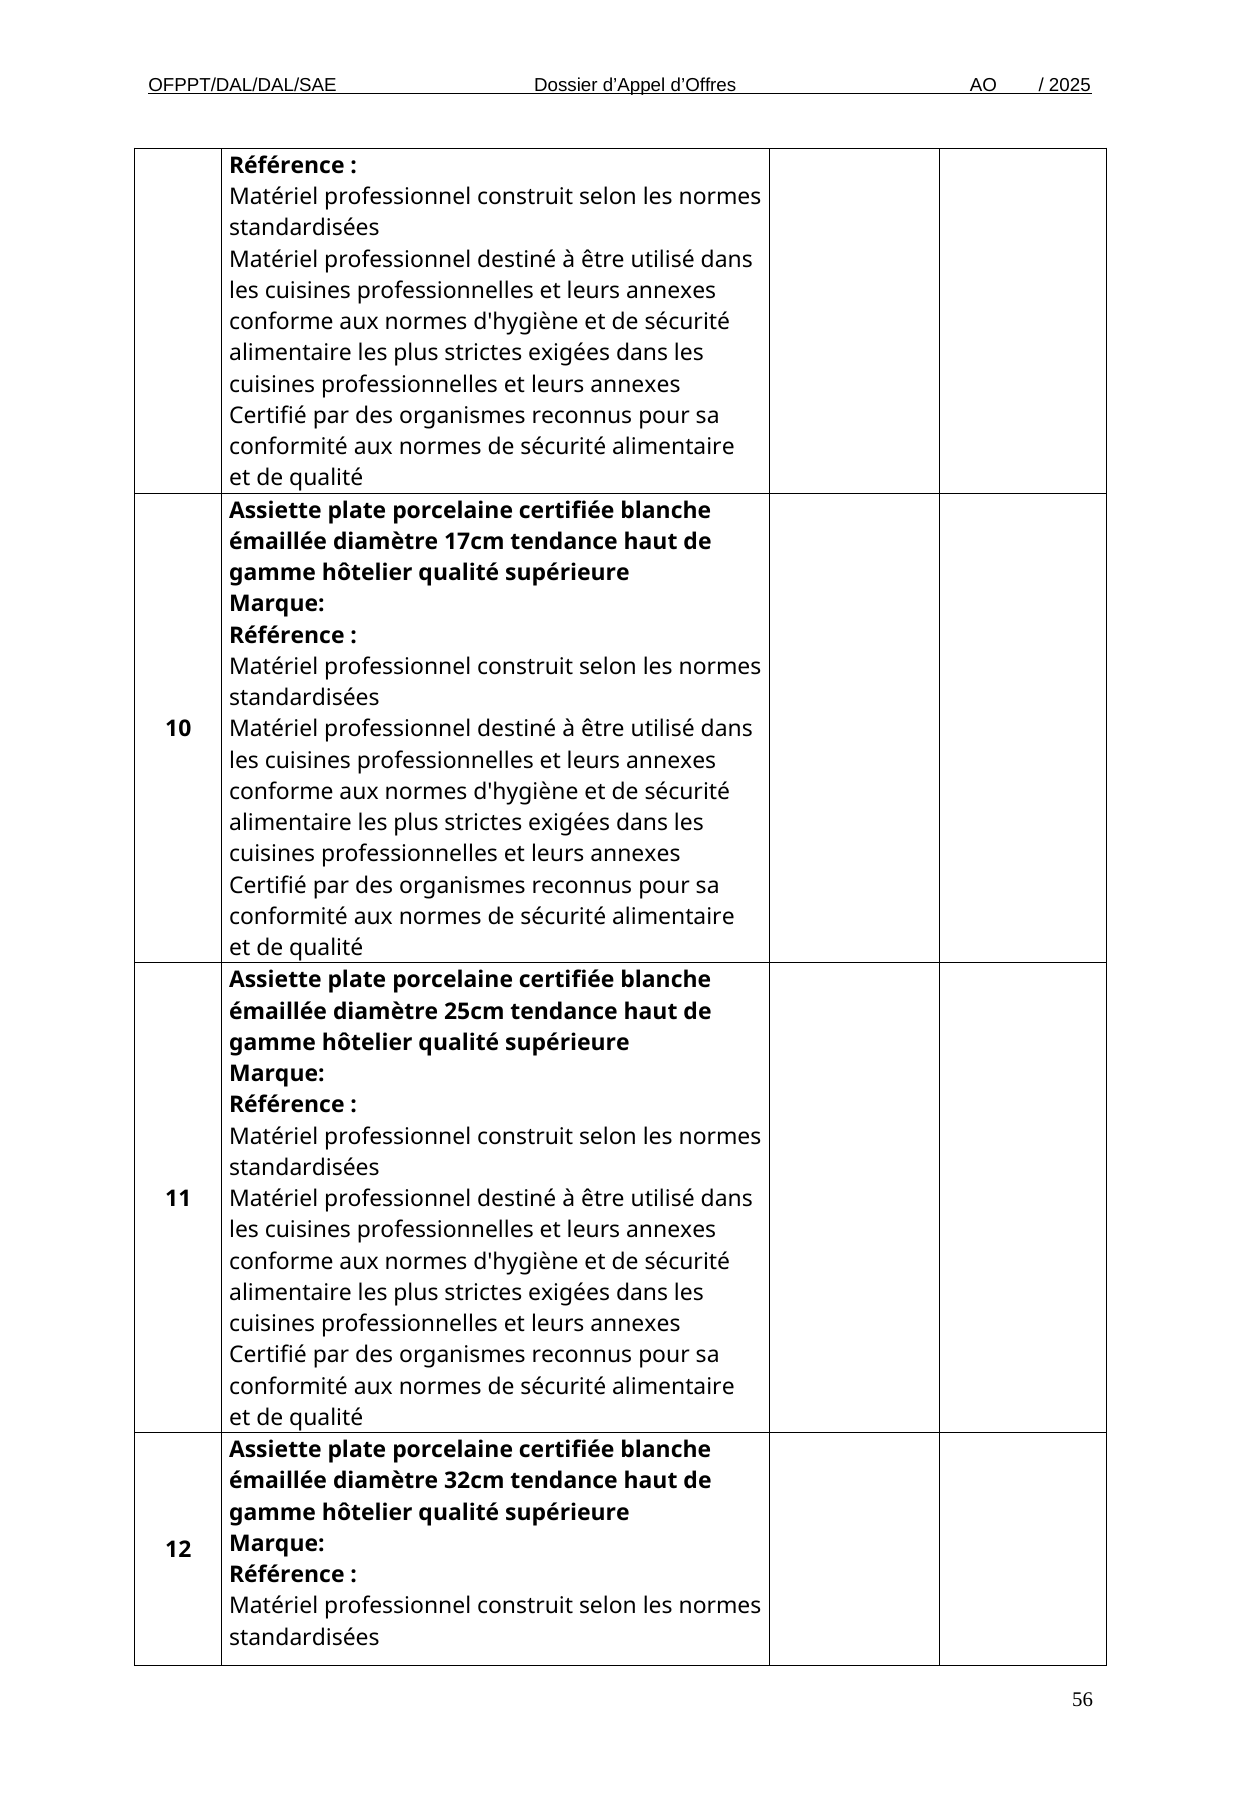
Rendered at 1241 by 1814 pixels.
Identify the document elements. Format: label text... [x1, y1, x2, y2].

table_cell [940, 494, 1106, 962]
table_cell Assiette plate porcelaine certifiée blanche émaillée diamètre 25cm tendance haut de gamme hôtelier qualité supérieure Marque: Référence : Matériel professionnel construit selon les normes standardisées Matériel professionnel destiné à être utilisé dans les cuisines professionnelles et leurs annexes conforme aux normes d'hygiène et de sécurité alimentaire les plus strictes exigées dans les cuisines professionnelles et leurs annexes Certifié par des organismes reconnus pour sa conformité aux normes de sécurité alimentaire et de qualité [222, 963, 769, 1432]
table_cell [940, 1433, 1106, 1664]
table_cell 12 [135, 1433, 221, 1664]
table_cell 11 [135, 963, 221, 1432]
table_cell [770, 149, 939, 492]
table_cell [222, 149, 769, 492]
table_cell [770, 1433, 939, 1664]
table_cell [222, 1433, 769, 1664]
table_cell 10 [135, 494, 221, 962]
table_cell Assiette plate porcelaine certifiée blanche émaillée diamètre 17cm tendance haut de gamme hôtelier qualité supérieure Marque: Référence : Matériel professionnel construit selon les normes standardisées Matériel professionnel destiné à être utilisé dans les cuisines professionnelles et leurs annexes conforme aux normes d'hygiène et de sécurité alimentaire les plus strictes exigées dans les cuisines professionnelles et leurs annexes Certifié par des organismes reconnus pour sa conformité aux normes de sécurité alimentaire et de qualité [222, 494, 769, 962]
table_cell [770, 963, 939, 1432]
table_cell [940, 963, 1106, 1432]
table_cell 9 [135, 149, 221, 492]
table_cell [770, 494, 939, 962]
table_cell [940, 149, 1106, 492]
